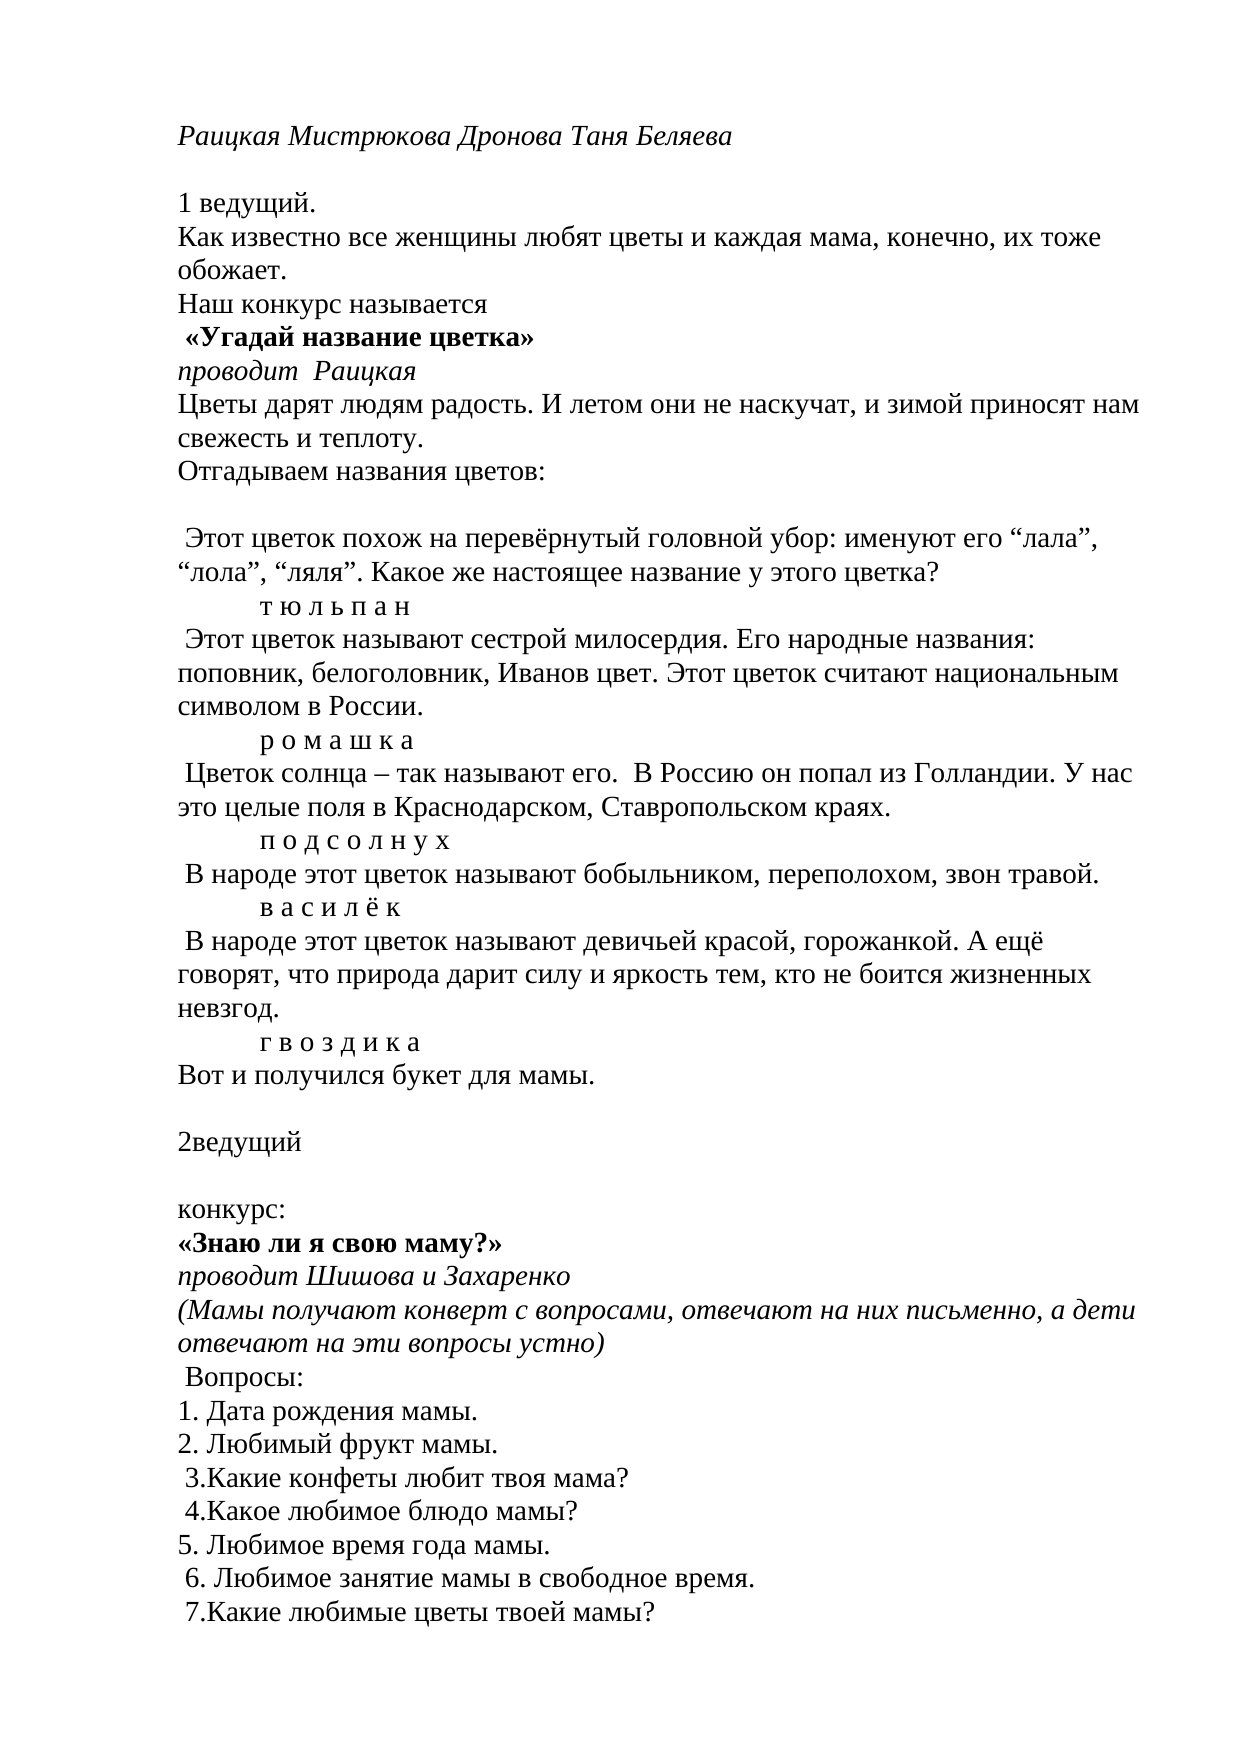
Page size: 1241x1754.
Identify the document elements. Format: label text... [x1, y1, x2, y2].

text Вопросы: [177, 1359, 1152, 1393]
text 7.Какие любимые цветы твоей мамы? [177, 1594, 1152, 1627]
text 2ведущий [177, 1124, 1152, 1158]
text Наш конкурс называется [177, 286, 1152, 319]
text 3.Какие конфеты любит твоя мама? [177, 1460, 1152, 1493]
text конкурс: [177, 1191, 1152, 1225]
list г в о з д и к а [252, 1024, 1152, 1057]
text 6. Любимое занятие мамы в свободное время. [177, 1560, 1152, 1594]
text 4.Какое любимое блюдо мамы? [177, 1493, 1152, 1527]
text В народе этот цветок называют бобыльником, переполохом, звон травой. [177, 856, 1152, 889]
text проводит Шишова и Захаренко [177, 1258, 1152, 1292]
text Этот цветок похож на перевёрнутый головной убор: именуют его “лала”, “лола”, “ляля”. Какое же настоящее название у этого цветка? [177, 521, 1152, 588]
list р о м а ш к а [252, 722, 1152, 755]
text Вот и получился букет для мамы. [177, 1057, 1152, 1091]
text Как известно все женщины любят цветы и каждая мама, конечно, их тоже обожает. [177, 219, 1152, 286]
text «Угадай название цветка» [177, 319, 1152, 353]
text Этот цветок называют сестрой милосердия. Его народные названия: поповник, белоголовник, Иванов цвет. Этот цветок считают национальным символом в России. [177, 621, 1152, 722]
list в а с и л ё к [252, 889, 1152, 923]
text 5. Любимое время года мамы. [177, 1527, 1152, 1560]
list п о д с о л н у х [252, 822, 1152, 856]
list т ю л ь п а н [252, 588, 1152, 621]
text Раицкая Мистрюкова Дронова Таня Беляева [177, 118, 1152, 152]
text (Мамы получают конверт с вопросами, отвечают на них письменно, а дети отвечают на эти вопросы устно) [177, 1292, 1152, 1359]
text 2. Любимый фрукт мамы. [177, 1426, 1152, 1460]
text проводит Раицкая [177, 353, 1152, 386]
text Цветок солнца – так называют его. В Россию он попал из Голландии. У нас это целые поля в Краснодарском, Ставропольском краях. [177, 755, 1152, 822]
text Цветы дарят людям радость. И летом они не наскучат, и зимой приносят нам свежесть и теплоту. [177, 386, 1152, 453]
text 1 ведущий. [177, 185, 1152, 219]
text В народе этот цветок называют девичьей красой, горожанкой. А ещё говорят, что природа дарит силу и яркость тем, кто не боится жизненных невзгод. [177, 923, 1152, 1024]
text Отгадываем названия цветов: [177, 453, 1152, 487]
text 1. Дата рождения мамы. [177, 1393, 1152, 1426]
text «Знаю ли я свою маму?» [177, 1225, 1152, 1258]
